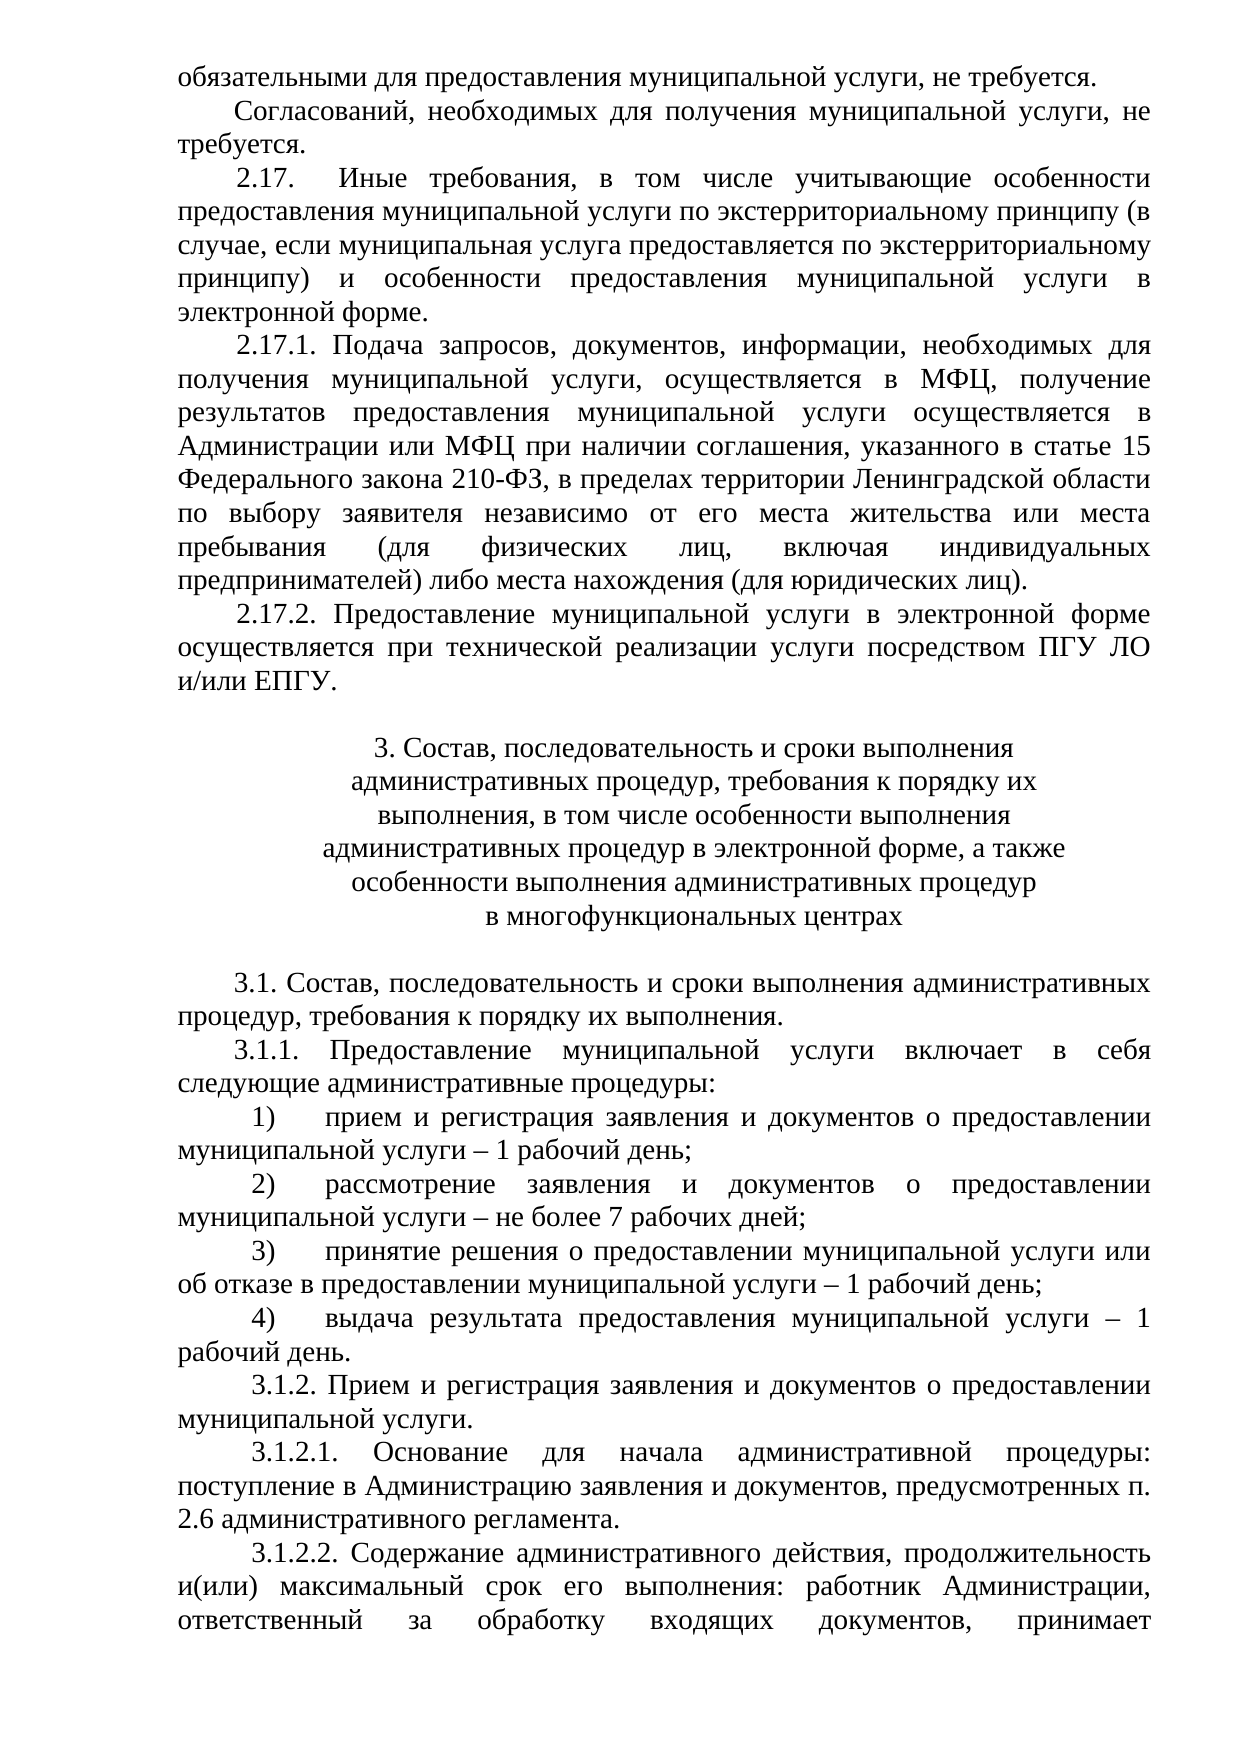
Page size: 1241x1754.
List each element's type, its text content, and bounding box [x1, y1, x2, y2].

text 3.1. Состав, последовательность и сроки выполнения административных процедур, требования к порядку их выполнения. [177, 965, 1152, 1032]
text 2.17.2. Предоставление муниципальной услуги в электронной форме осуществляется при технической реализации услуги посредством ПГУ ЛО и/или ЕПГУ. [177, 596, 1152, 696]
text 3. Состав, последовательность и сроки выполнения [177, 730, 1152, 763]
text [177, 59, 1152, 93]
text особенности выполнения административных процедур [177, 864, 1152, 898]
text 3.1.1. Предоставление муниципальной услуги включает в себя следующие административные процедуры: [177, 1032, 1152, 1099]
text 3.1.2.1. Основание для начала административной процедуры: поступление в Администрацию заявления и документов, предусмотренных п. 2.6 административного регламента. [177, 1434, 1152, 1535]
text 2) рассмотрение заявления и документов о предоставлении муниципальной услуги – не более 7 рабочих дней; [177, 1166, 1152, 1233]
text Согласований, необходимых для получения муниципальной услуги, не требуется. [177, 93, 1152, 160]
text выполнения, в том числе особенности выполнения [177, 797, 1152, 831]
text административных процедур, требования к порядку их [177, 763, 1152, 797]
text 2.17. Иные требования, в том числе учитывающие особенности предоставления муниципальной услуги по экстерриториальному принципу (в случае, если муниципальная услуга предоставляется по экстерриториальному принципу) и особенности предоставления муниципальной услуги в электронной форме. [177, 160, 1152, 327]
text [177, 1535, 1152, 1636]
text 4) выдача результата предоставления муниципальной услуги – 1 рабочий день. [177, 1300, 1152, 1367]
text 3.1.2. Прием и регистрация заявления и документов о предоставлении муниципальной услуги. [177, 1367, 1152, 1434]
text 1) прием и регистрация заявления и документов о предоставлении муниципальной услуги – 1 рабочий день; [177, 1099, 1152, 1166]
text 3) принятие решения о предоставлении муниципальной услуги или об отказе в предоставлении муниципальной услуги – 1 рабочий день; [177, 1233, 1152, 1300]
text административных процедур в электронной форме, а также [177, 831, 1152, 864]
text в многофункциональных центрах [177, 898, 1152, 931]
text 2.17.1. Подача запросов, документов, информации, необходимых для получения муниципальной услуги, осуществляется в МФЦ, получение результатов предоставления муниципальной услуги осуществляется в Администрации или МФЦ при наличии соглашения, указанного в статье 15 Федерального закона 210-ФЗ, в пределах территории Ленинградской области по выбору заявителя независимо от его места жительства или места пребывания (для физических лиц, включая индивидуальных предпринимателей) либо места нахождения (для юридических лиц). [177, 327, 1152, 596]
